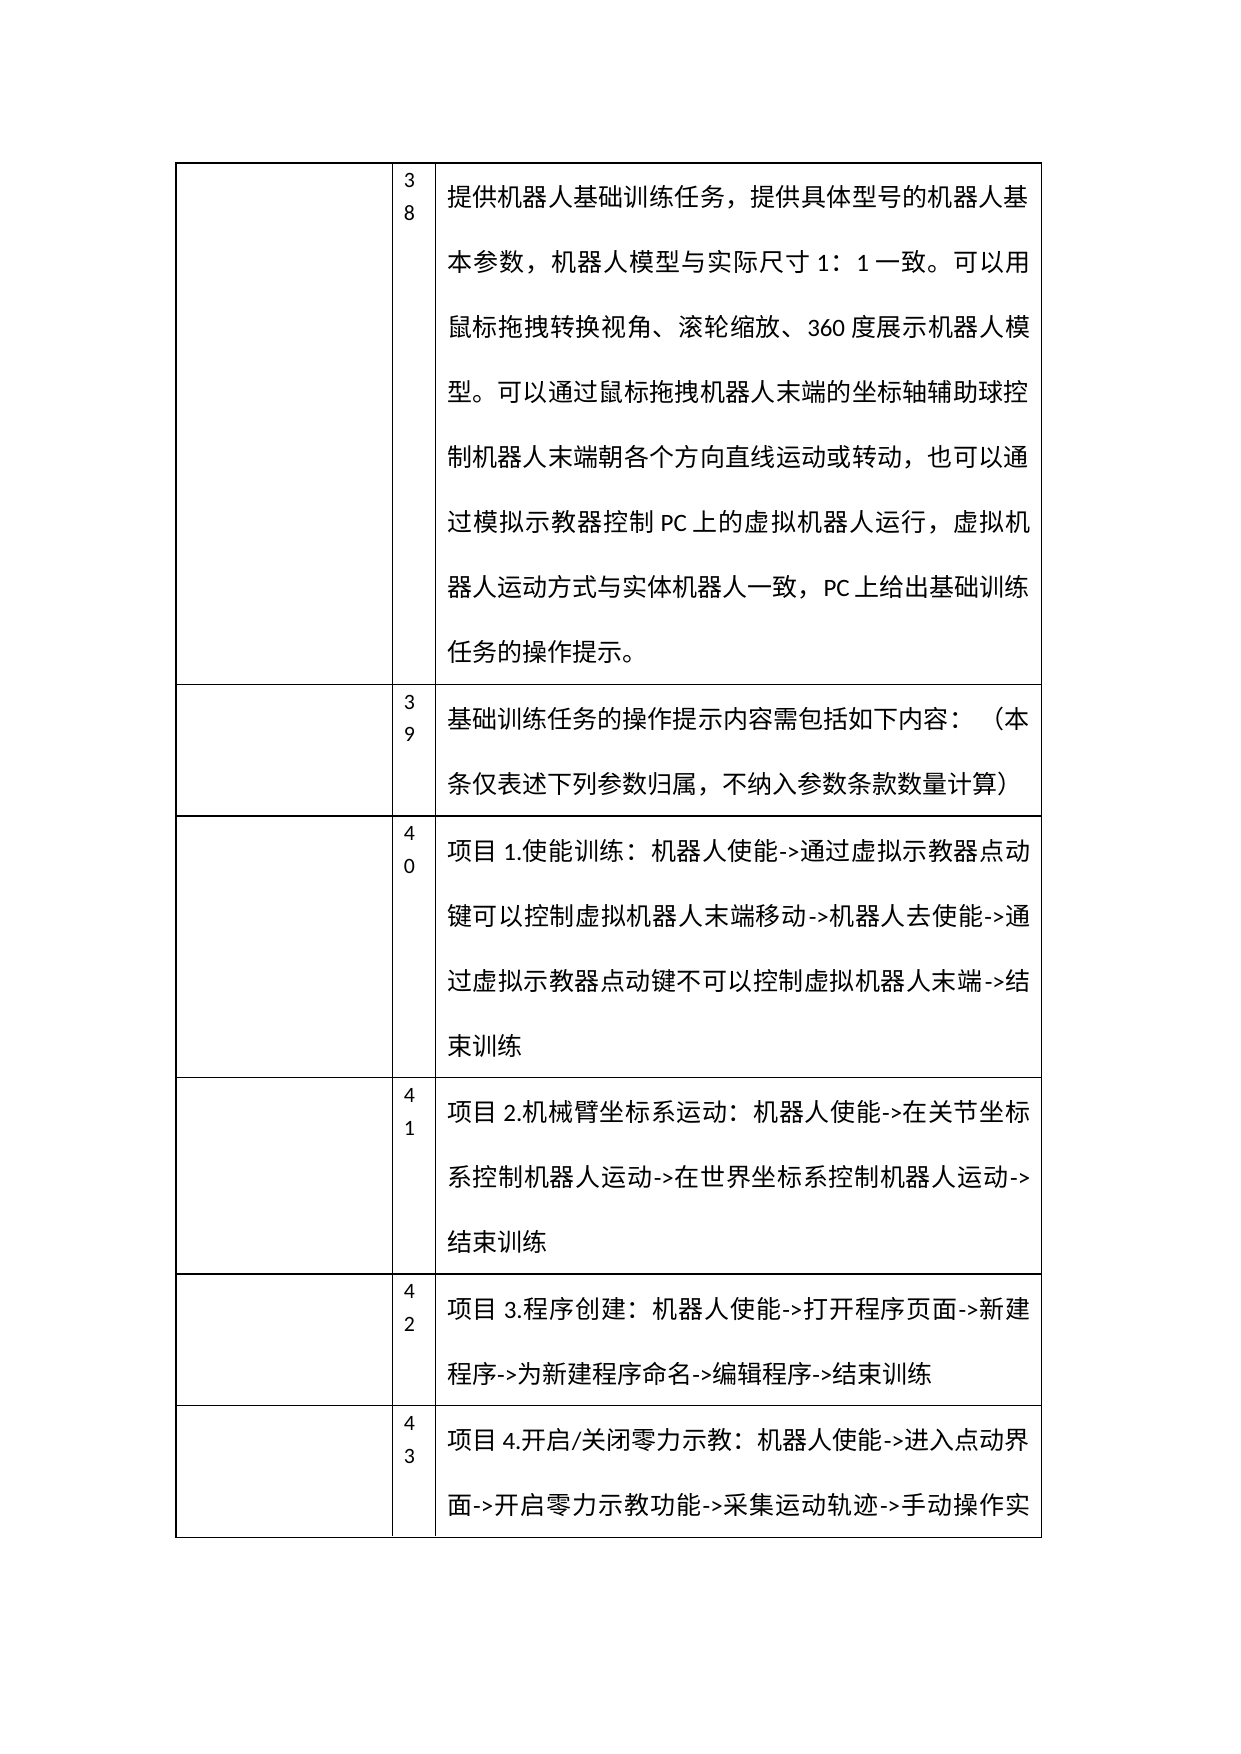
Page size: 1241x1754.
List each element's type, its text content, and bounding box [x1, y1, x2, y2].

table_cell 提供机器人基础训练任务，提供具体型号的机器人基本参数，机器人模型与实际尺寸1：1一致。可以用鼠标拖拽转换视角、滚轮缩放、360度展示机器人模型。可以通过鼠标拖拽机器人末端的坐标轴辅助球控制机器人末端朝各个方向直线运动或转动，也可以通过模拟示教器控制PC上的虚拟机器人运行，虚拟机器人运动方式与实体机器人一致，PC上给出基础训练任务的操作提示。 [436, 164, 1041, 683]
table_cell 项目2.机械臂坐标系运动：机器人使能->在关节坐标系控制机器人运动->在世界坐标系控制机器人运动->结束训练 [436, 1078, 1041, 1273]
table_cell 项目3.程序创建：机器人使能->打开程序页面->新建程序->为新建程序命名->编辑程序->结束训练 [436, 1275, 1041, 1405]
table_cell [177, 1275, 392, 1405]
table_cell [177, 685, 392, 815]
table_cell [436, 1406, 1041, 1536]
table_cell 基础训练任务的操作提示内容需包括如下内容： （本条仅表述下列参数归属，不纳入参数条款数量计算） [436, 685, 1041, 815]
table_cell 41 [393, 1078, 435, 1273]
table_cell 38 [393, 164, 435, 683]
table_cell [177, 1406, 392, 1536]
table_cell 项目1.使能训练：机器人使能->通过虚拟示教器点动键可以控制虚拟机器人末端移动->机器人去使能->通过虚拟示教器点动键不可以控制虚拟机器人末端->结束训练 [436, 817, 1041, 1077]
table_cell [177, 1078, 392, 1273]
table_cell [177, 164, 392, 683]
table_cell 42 [393, 1275, 435, 1405]
table_cell 43 [393, 1406, 435, 1536]
table_cell 39 [393, 685, 435, 815]
table_cell 40 [393, 817, 435, 1077]
table_cell [177, 817, 392, 1077]
